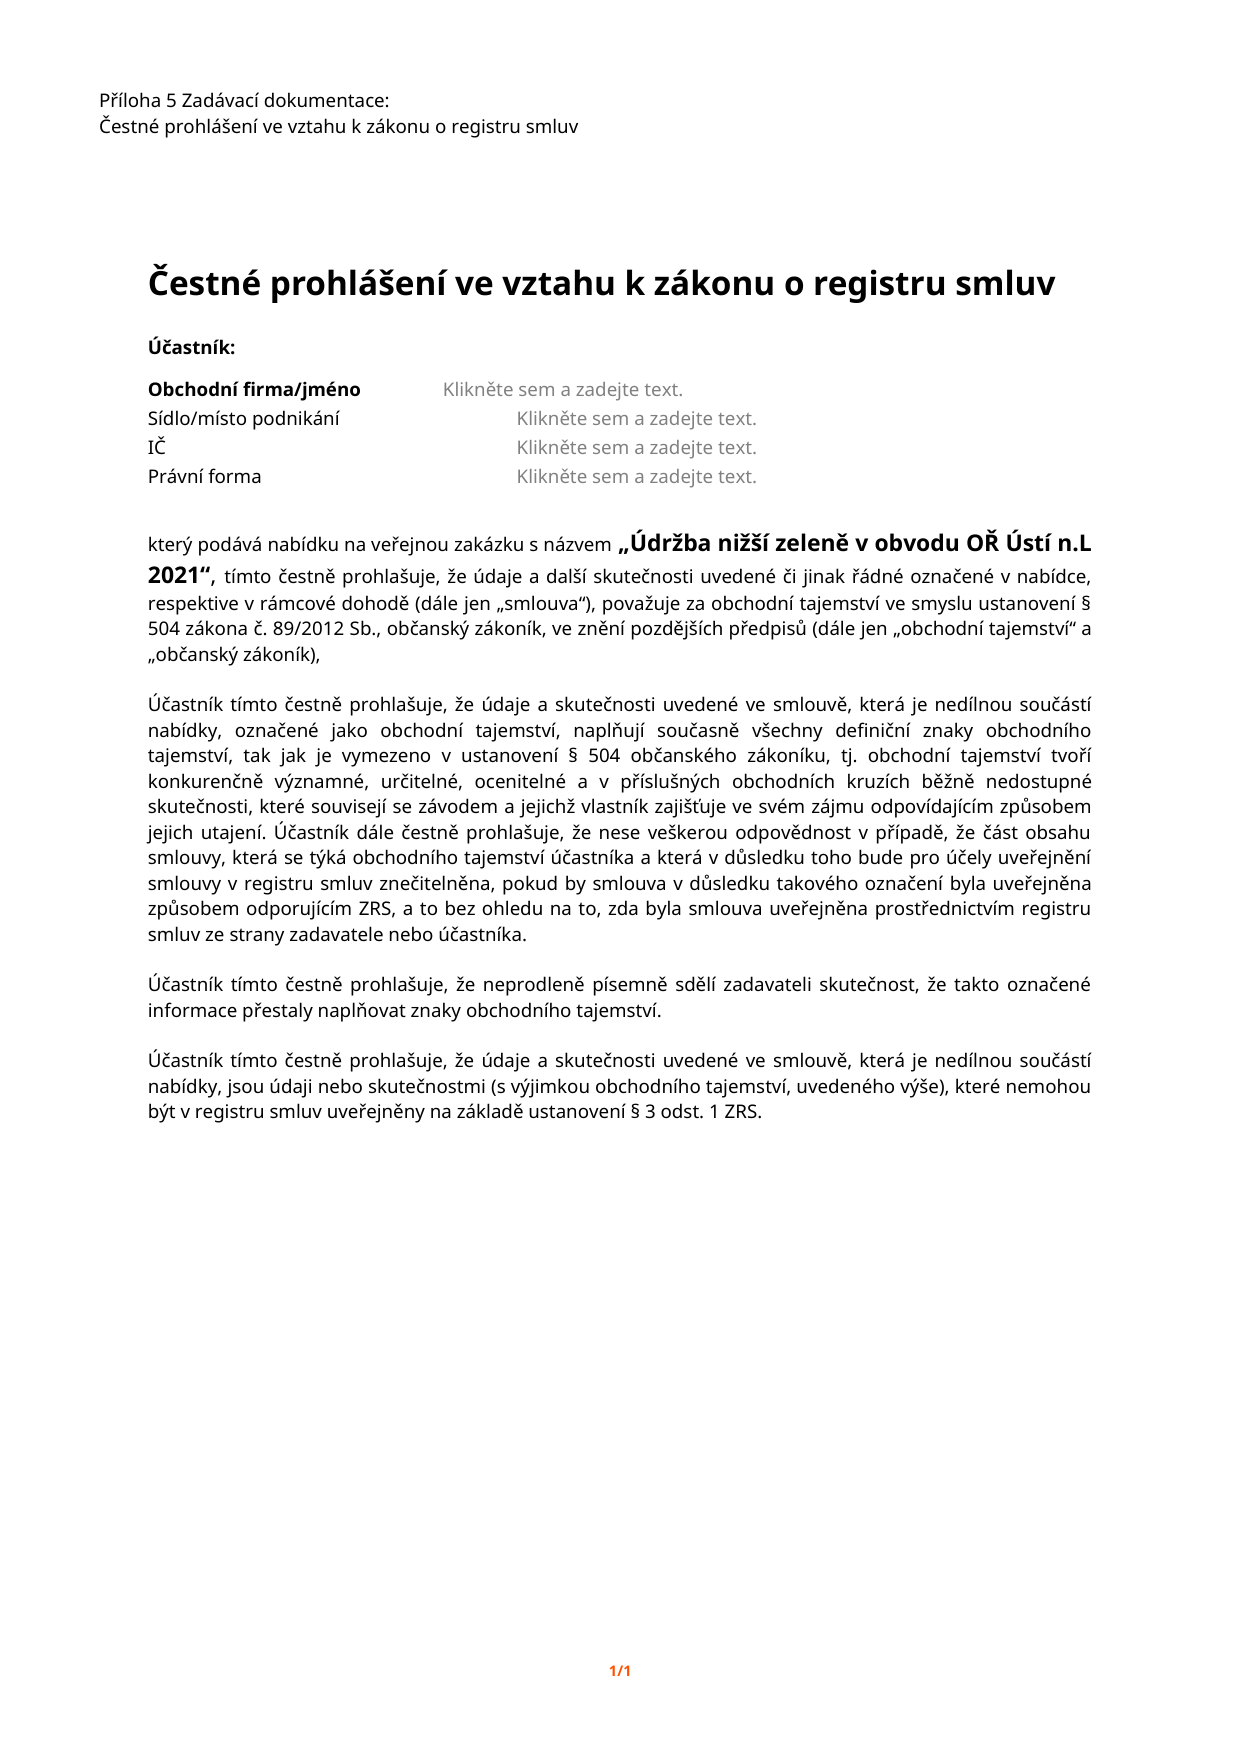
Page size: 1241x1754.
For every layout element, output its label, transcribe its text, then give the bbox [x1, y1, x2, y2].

text Účastník tímto čestně prohlašuje, že údaje a skutečnosti uvedené ve smlouvě, která je nedílnou součástí nabídky, označené jako obchodní tajemství, naplňují současně všechny definiční znaky obchodního tajemství, tak jak je vymezeno v ustanovení § 504 občanského zákoníku, tj. obchodní tajemství tvoří konkurenčně významné, určitelné, ocenitelné a v příslušných obchodních kruzích běžně nedostupné skutečnosti, které souvisejí se závodem a jejichž vlastník zajišťuje ve svém zájmu odpovídajícím způsobem jejich utajení. Účastník dále čestně prohlašuje, že nese veškerou odpovědnost v případě, že část obsahu smlouvy, která se týká obchodního tajemství účastníka a která v důsledku toho bude pro účely uveřejnění smlouvy v registru smluv znečitelněna, pokud by smlouva v důsledku takového označení byla uveřejněna způsobem odporujícím ZRS, a to bez ohledu na to, zda byla smlouva uveřejněna prostřednictvím registru smluv ze strany zadavatele nebo účastníka. [148, 691, 1093, 947]
text Účastník tímto čestně prohlašuje, že neprodleně písemně sdělí zadavateli skutečnost, že takto označené informace přestaly naplňovat znaky obchodního tajemství. [148, 972, 1093, 1023]
title Čestné prohlášení ve vztahu k zákonu o registru smluv [148, 259, 1093, 305]
text který podává nabídku na veřejnou zakázku s názvem „Údržba nižší zeleně v obvodu OŘ Ústí n.L 2021“, tímto čestně prohlašuje, že údaje a další skutečnosti uvedené či jinak řádné označené v nabídce, respektive v rámcové dohodě (dále jen „smlouva“), považuje za obchodní tajemství ve smyslu ustanovení § 504 zákona č. 89/2012 Sb., občanský zákoník, ve znění pozdějších předpisů (dále jen „obchodní tajemství“ a „občanský zákoník), [148, 527, 1093, 666]
text IČ [148, 431, 1093, 460]
text Účastník: [148, 330, 1093, 361]
text Sídlo/místo podnikání [148, 402, 1093, 431]
text Právní forma [148, 460, 1093, 489]
text Účastník tímto čestně prohlašuje, že údaje a skutečnosti uvedené ve smlouvě, která je nedílnou součástí nabídky, jsou údaji nebo skutečnostmi (s výjimkou obchodního tajemství, uvedeného výše), které nemohou být v registru smluv uveřejněny na základě ustanovení § 3 odst. 1 ZRS. [148, 1048, 1093, 1124]
text Obchodní firma/jméno [148, 373, 1093, 402]
